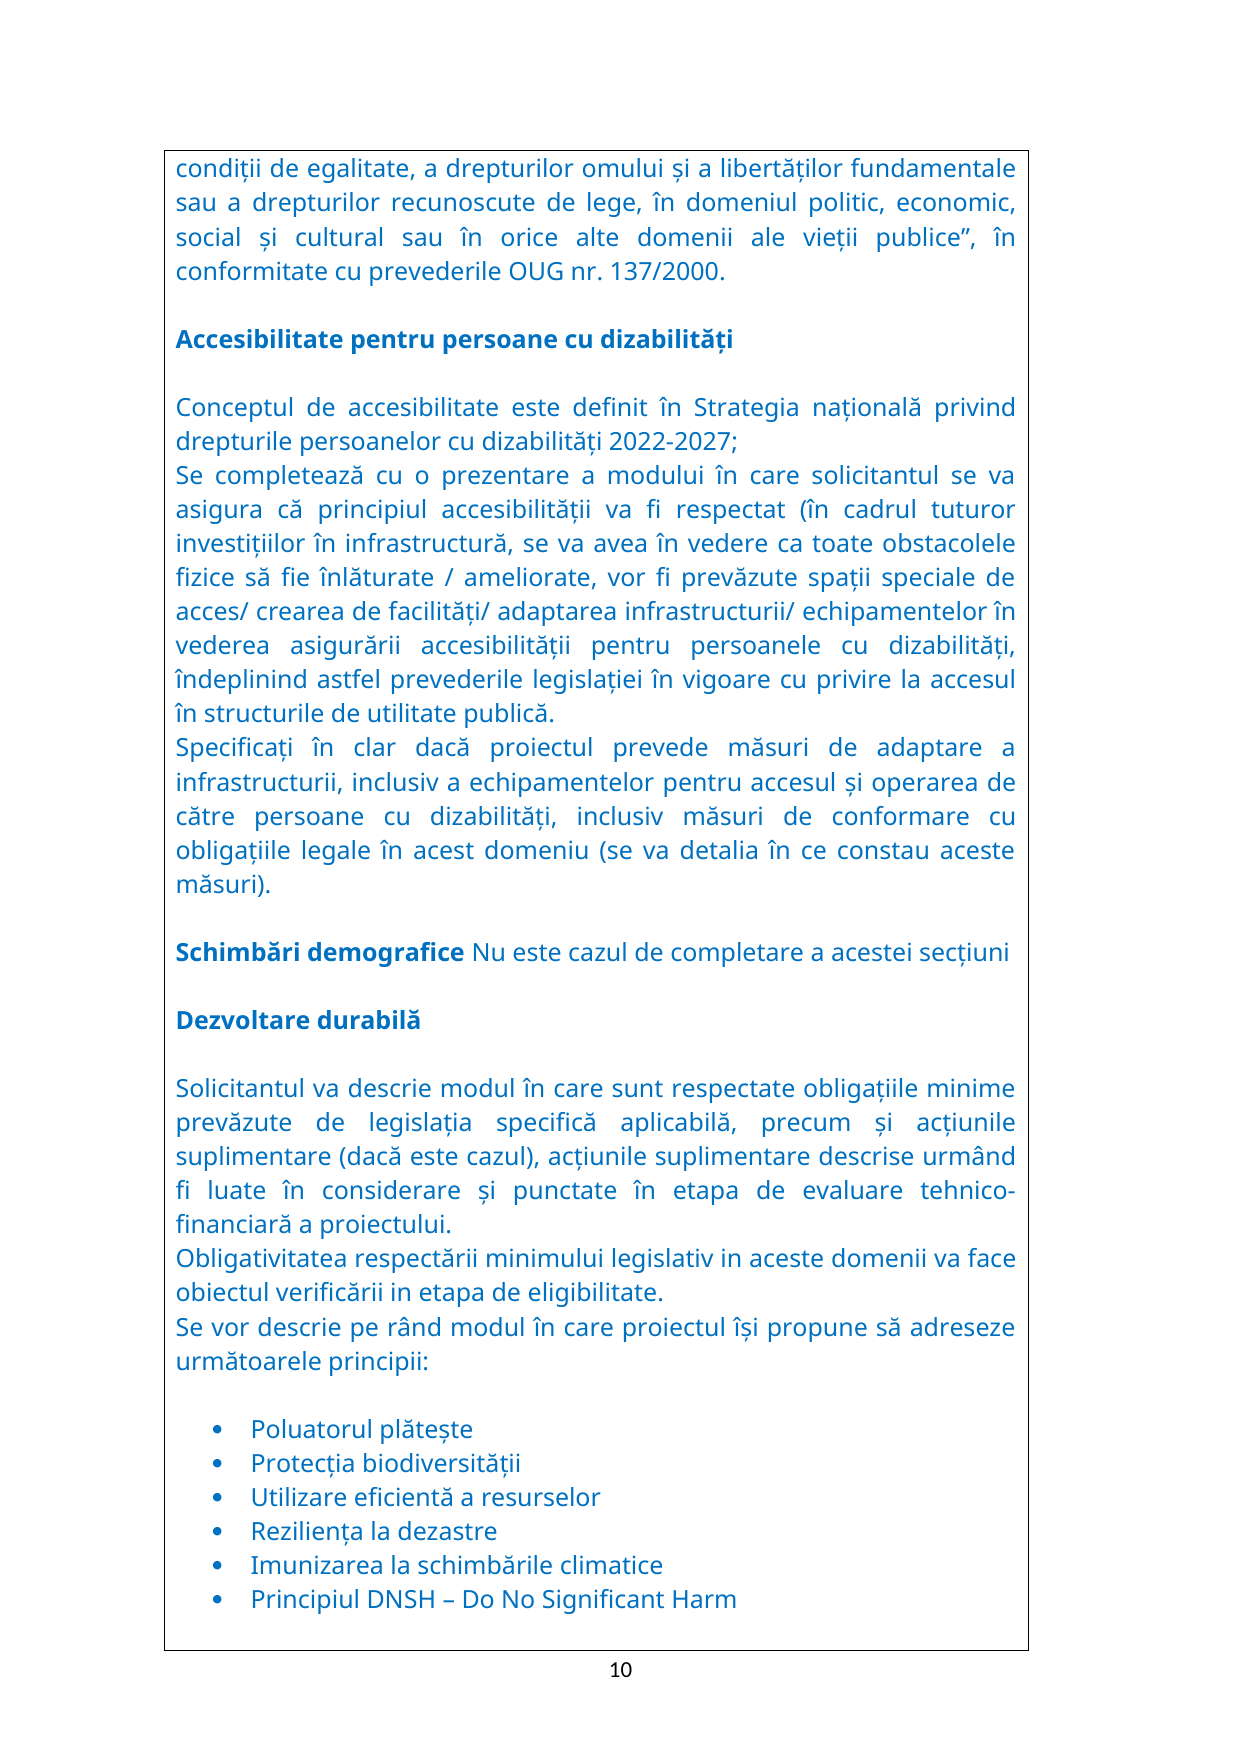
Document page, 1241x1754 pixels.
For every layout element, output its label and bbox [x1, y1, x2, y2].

table_header [165, 151, 1028, 1650]
